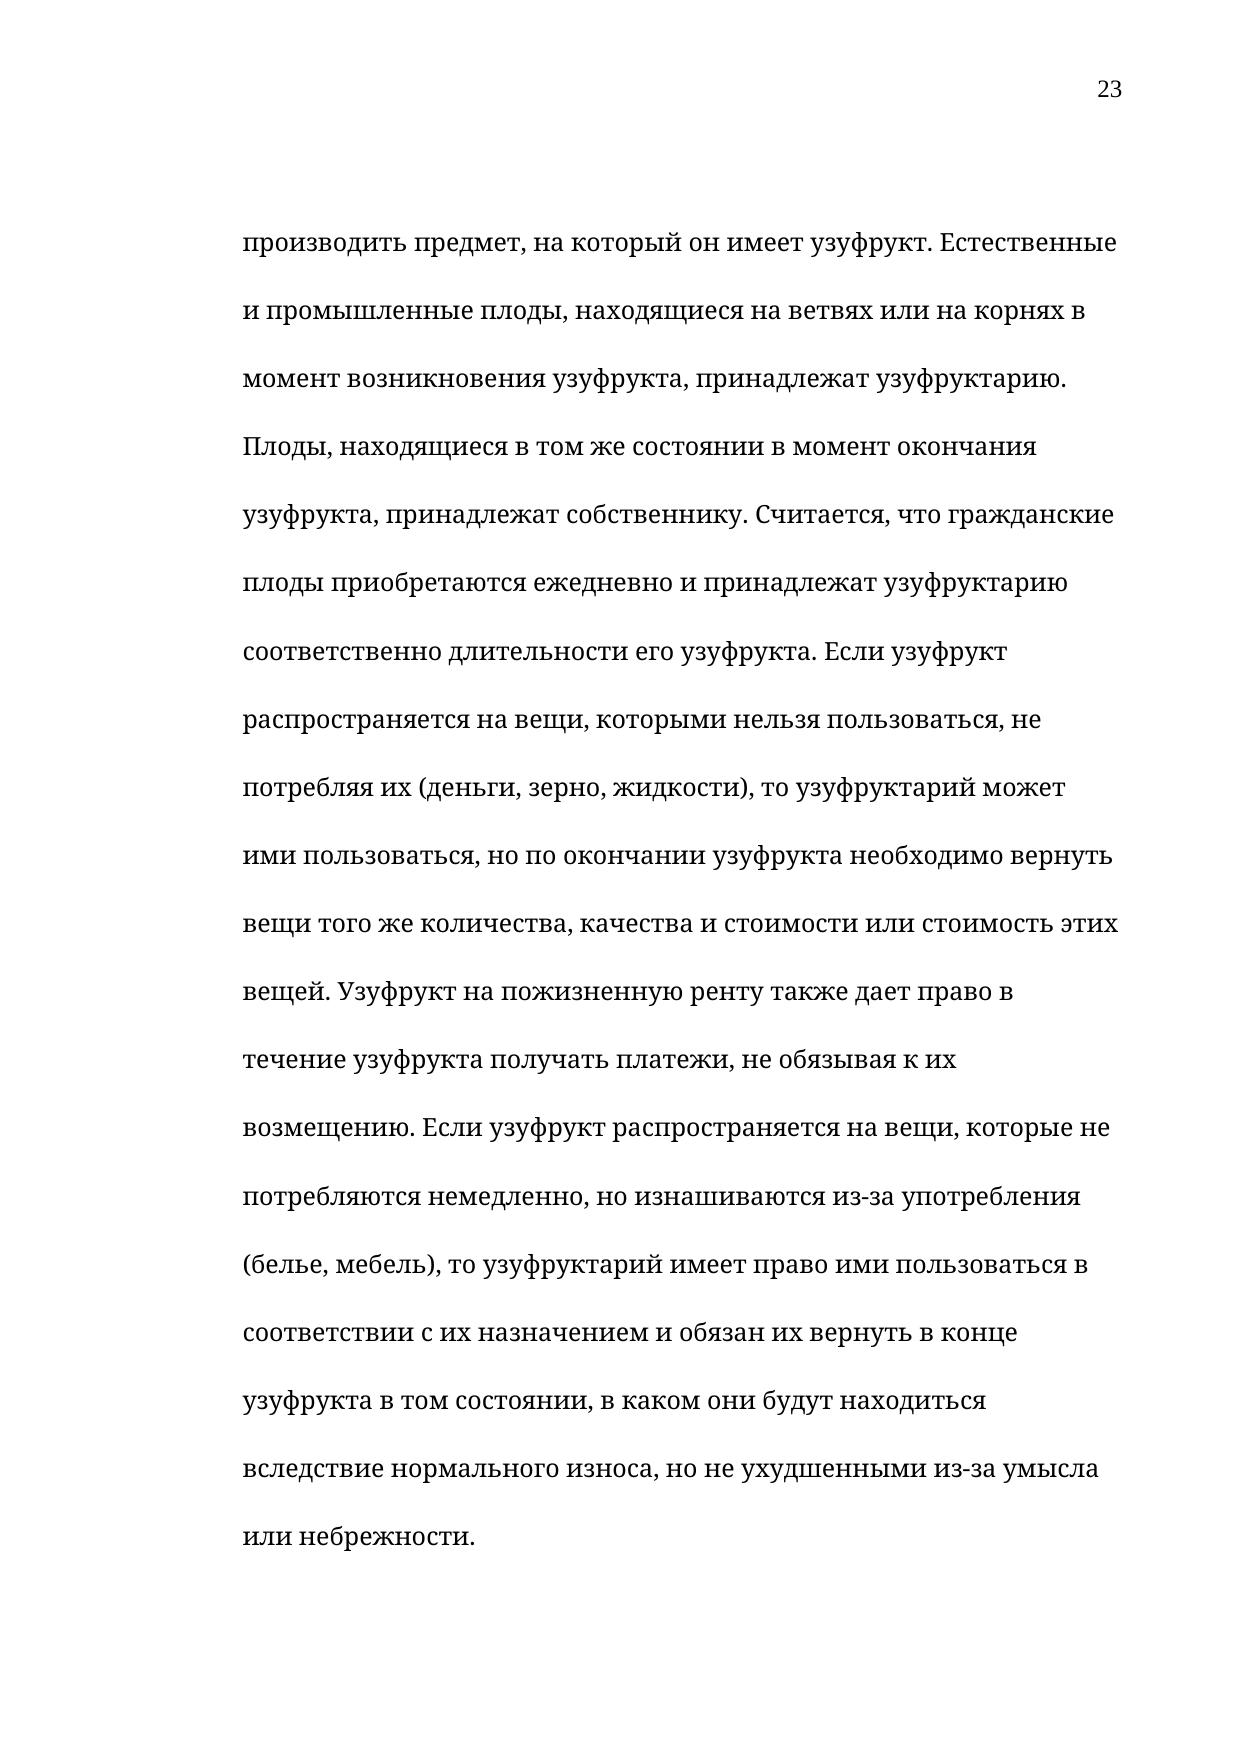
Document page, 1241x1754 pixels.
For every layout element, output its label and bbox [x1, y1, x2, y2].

text [242, 224, 1122, 1553]
